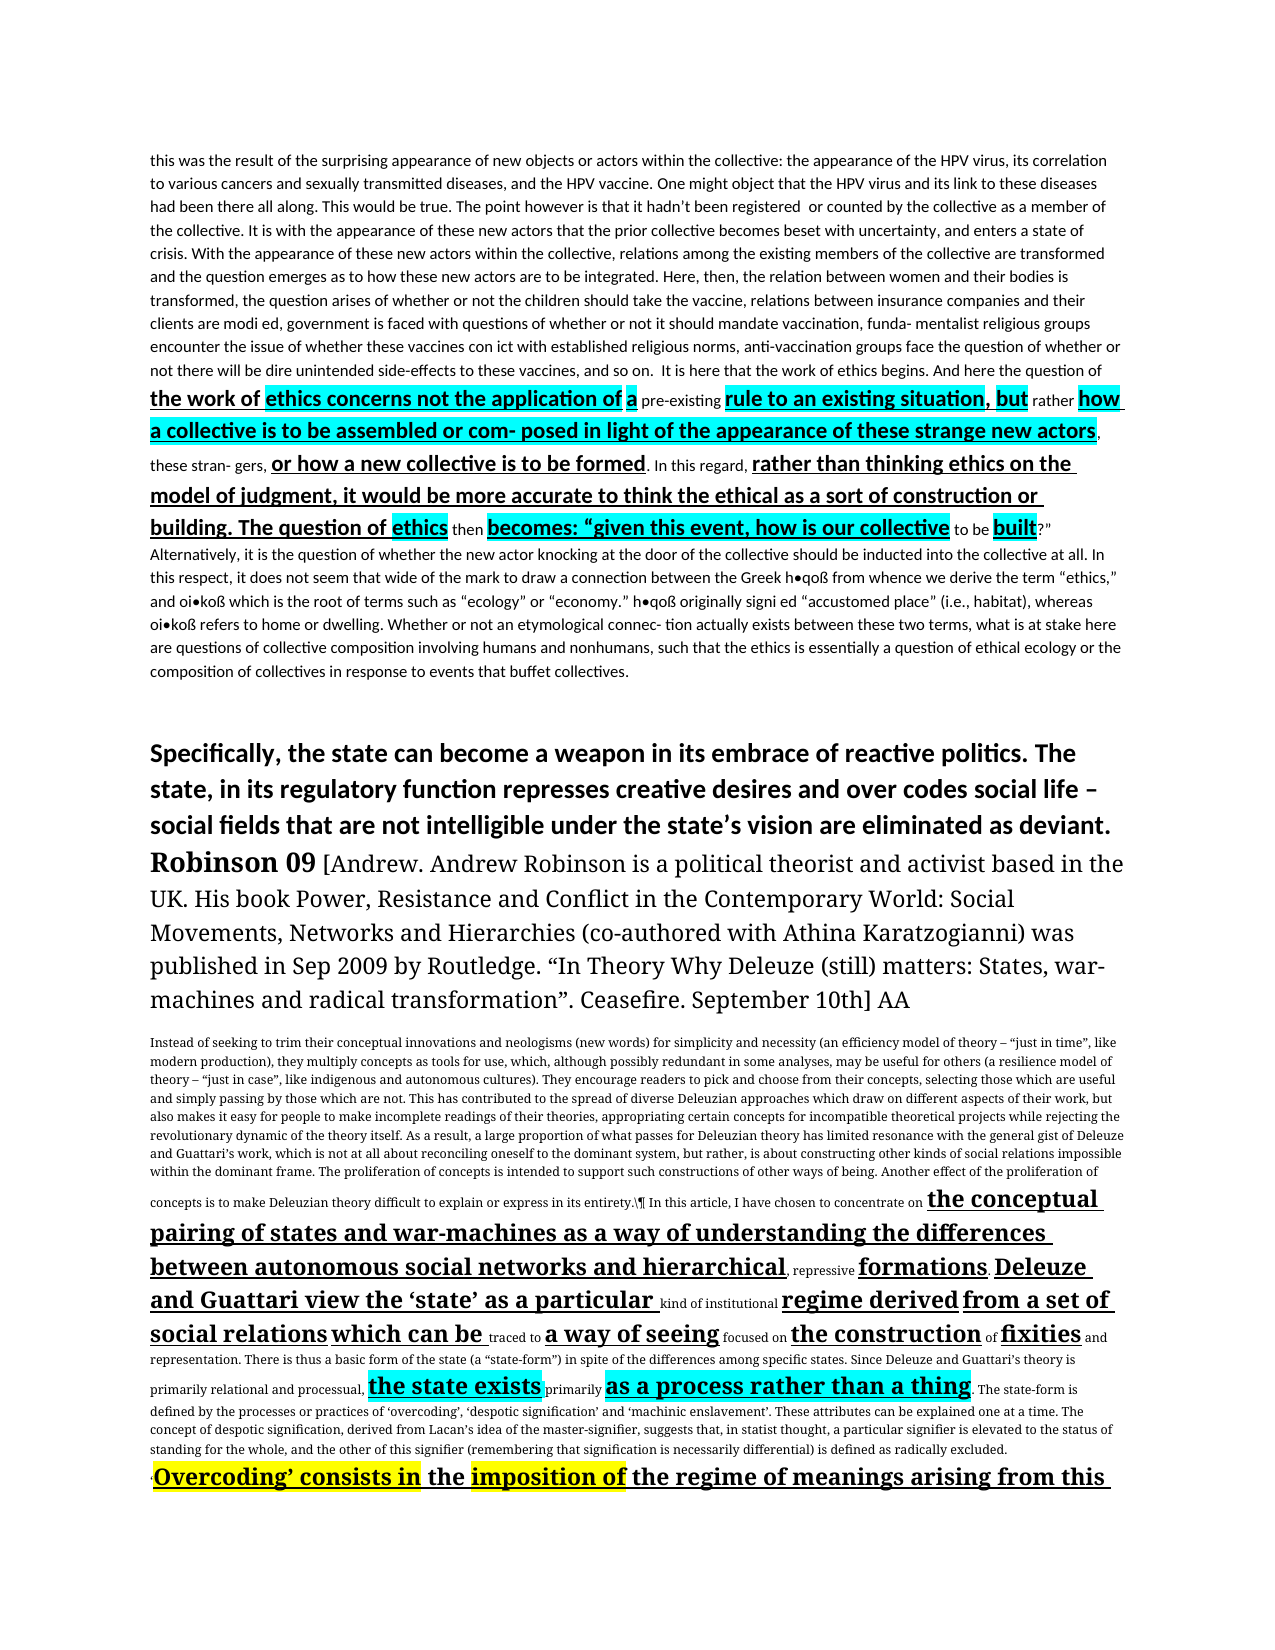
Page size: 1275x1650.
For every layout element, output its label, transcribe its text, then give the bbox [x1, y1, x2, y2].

text Robinson 09 [Andrew. Andrew Robinson is a political theorist and activist based in the UK. His book Power, Resistance and Conflict in the Contemporary World: Social Movements, Networks and Hierarchies (co-authored with Athina Karatzogianni) was published in Sep 2009 by Routledge. “In Theory Why Deleuze (still) matters: States, war-machines and radical transformation”. Ceasefire. September 10th] AA [150, 843, 1125, 1015]
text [150, 1034, 1125, 1492]
subtitle Specifically, the state can become a weapon in its embrace of reactive politics. The state, in its regulatory function represses creative desires and over codes social life – social fields that are not intelligible under the state’s vision are eliminated as deviant. [150, 701, 1125, 841]
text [150, 150, 1125, 681]
